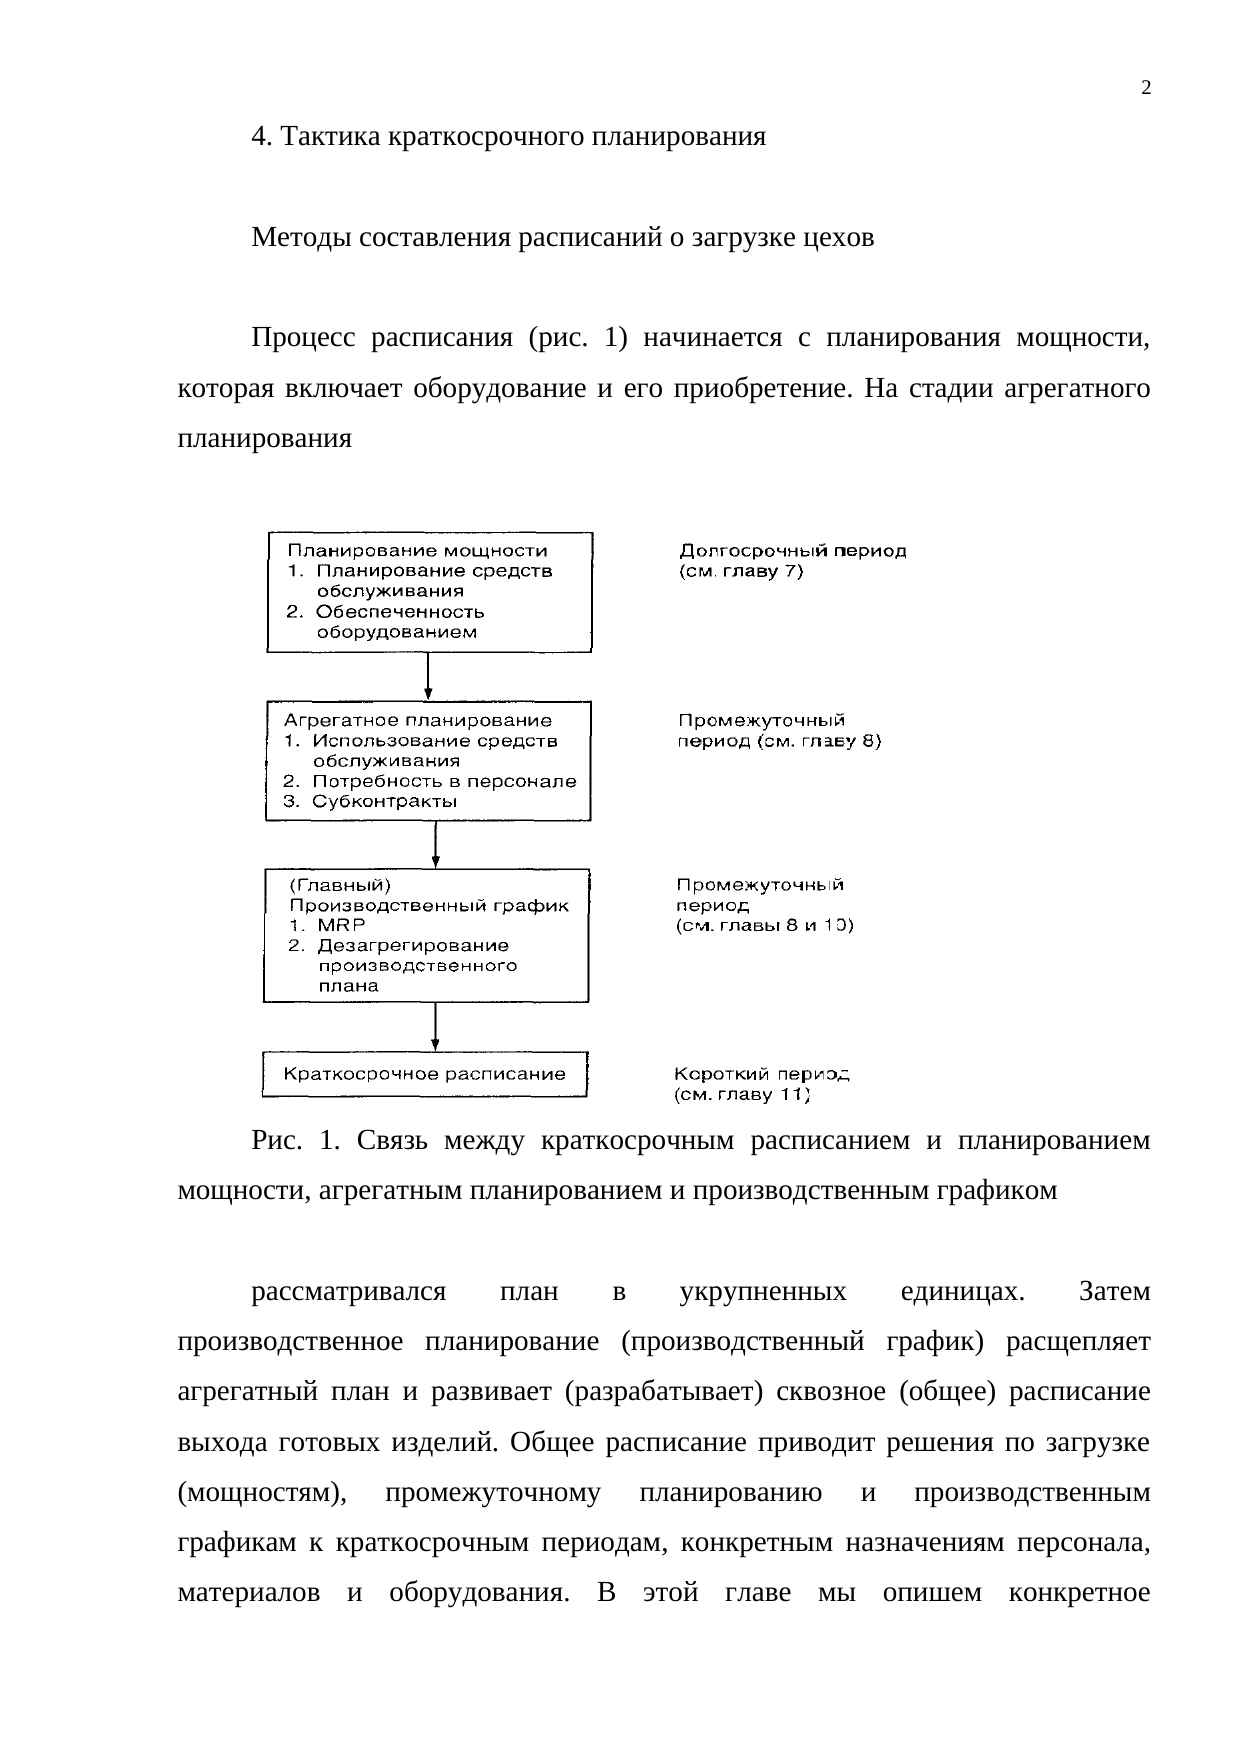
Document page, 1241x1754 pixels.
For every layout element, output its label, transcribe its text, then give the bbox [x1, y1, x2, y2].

text Процесс расписания (рис. 1) начинается с планирования мощности, которая включает оборудование и его приобретение. На стадии агрегатного планирования [177, 319, 1152, 453]
text Методы составления расписаний о загрузке цехов [177, 219, 1152, 252]
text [177, 1273, 1152, 1608]
picture [251, 520, 917, 1110]
text Рис. 1. Связь между краткосрочным расписанием и планированием мощности, агрегатным планированием и производственным графиком [177, 1122, 1152, 1206]
text 4. Тактика краткосрочного планирования [177, 118, 1152, 152]
